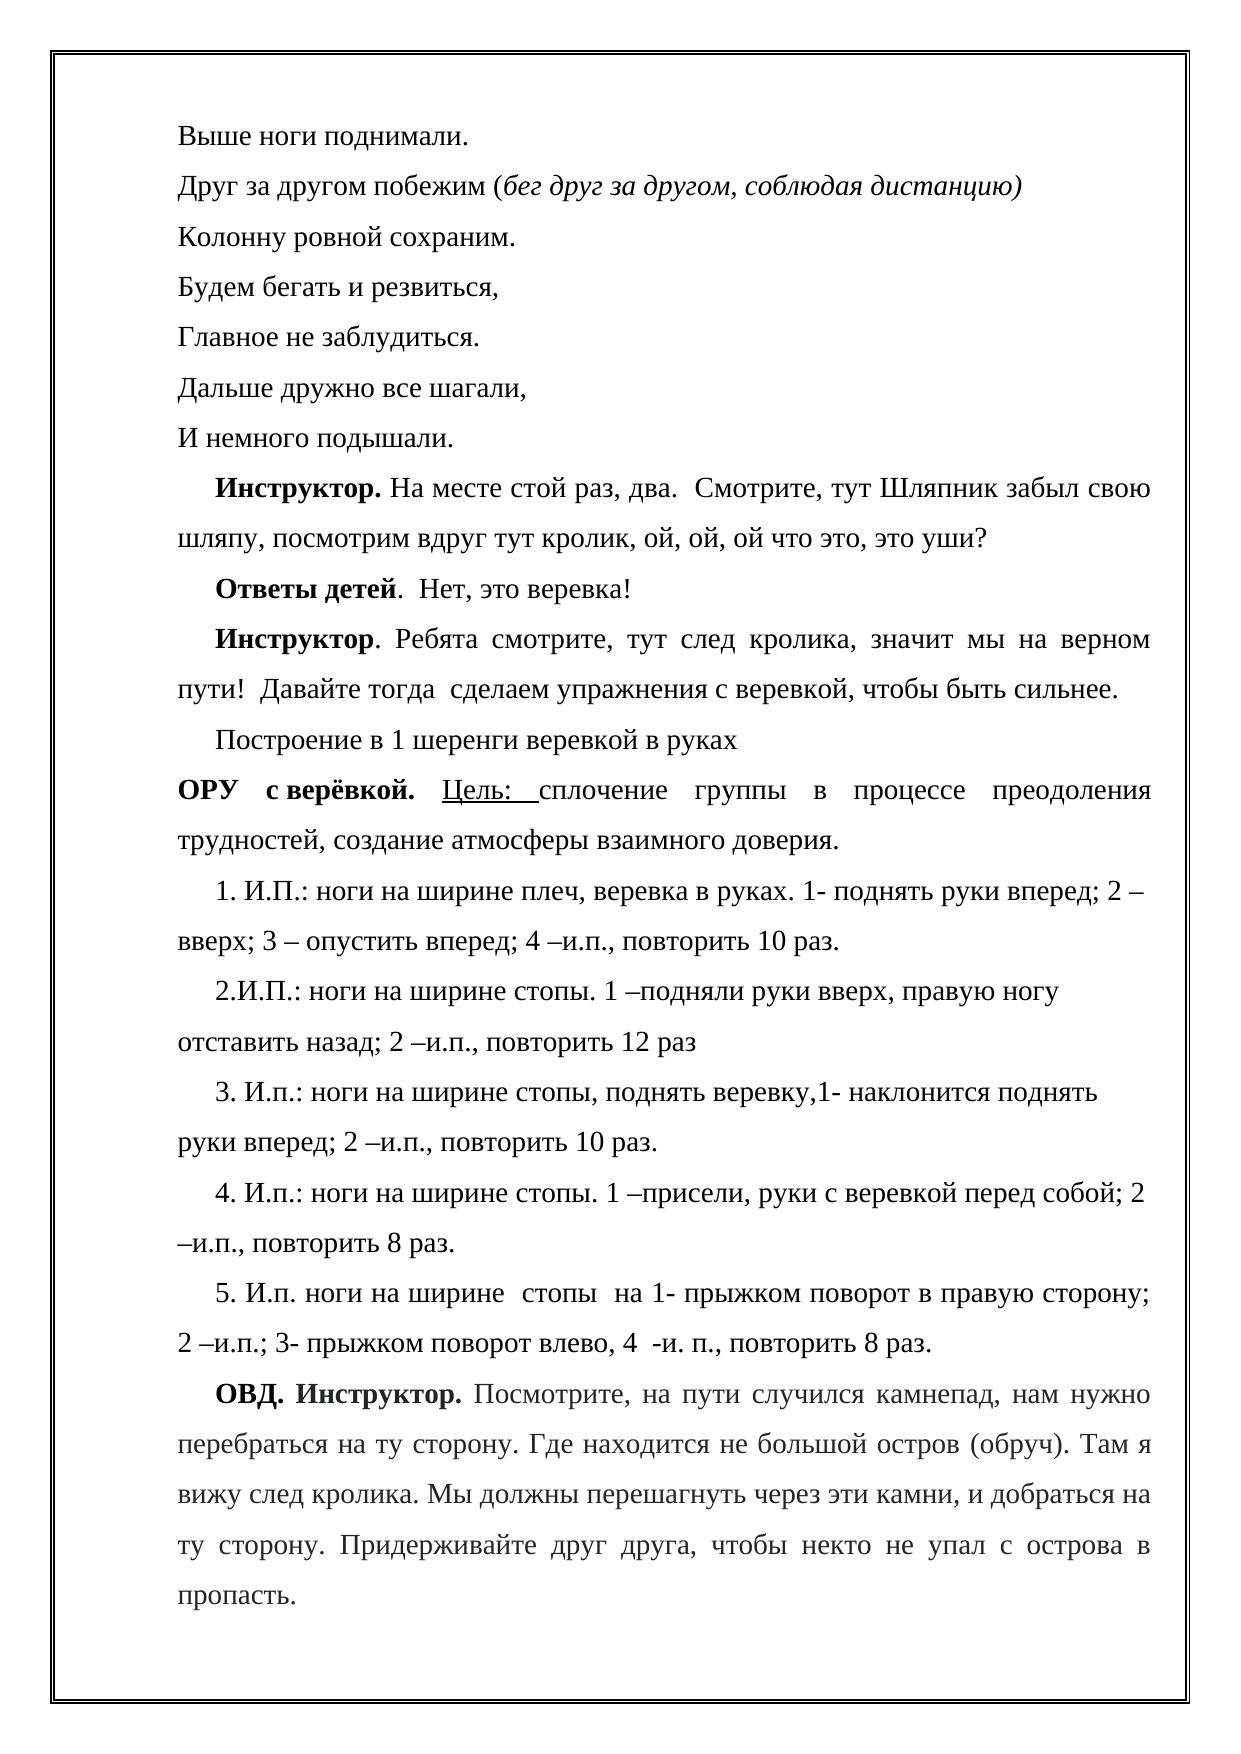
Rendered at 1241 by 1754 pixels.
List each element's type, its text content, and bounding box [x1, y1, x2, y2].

text Инструктор. На месте стой раз, два. Смотрите, тут Шляпник забыл свою шляпу, посмотрим вдруг тут кролик, ой, ой, ой что это, это уши? [177, 470, 1152, 554]
text И немного подышали. [177, 420, 1152, 453]
text Ответы детей. Нет, это веревка! [177, 571, 1152, 604]
text ОВД. Инструктор. Посмотрите, на пути случился камнепад, нам нужно перебраться на ту сторону. Где находится не большой остров (обруч). Там я вижу след кролика. Мы должны перешагнуть через эти камни, и добраться на ту сторону. Придерживайте друг друга, чтобы некто не упал с острова в пропасть. [177, 1376, 1152, 1611]
text 5. И.п. ноги на ширине стопы на 1- прыжком поворот в правую сторону; 2 –и.п.; 3- прыжком поворот влево, 4 -и. п., повторить 8 раз. [177, 1275, 1152, 1359]
text Дальше дружно все шагали, [177, 370, 1152, 403]
text Друг за другом побежим (бег друг за другом, соблюдая дистанцию) [177, 168, 1152, 202]
text Построение в 1 шеренги веревкой в руках [177, 722, 1152, 755]
text Выше ноги поднимали. [177, 118, 1152, 152]
text Будем бегать и резвиться, [177, 269, 1152, 303]
text 3. И.п.: ноги на ширине стопы, поднять веревку,1- наклонится поднять руки вперед; 2 –и.п., повторить 10 раз. [177, 1074, 1152, 1158]
text 4. И.п.: ноги на ширине стопы. 1 –присели, руки с веревкой перед собой; 2 –и.п., повторить 8 раз. [177, 1175, 1152, 1258]
text Колонну ровной сохраним. [177, 219, 1152, 252]
text 1. И.П.: ноги на ширине плеч, веревка в руках. 1- поднять руки вперед; 2 – вверх; 3 – опустить вперед; 4 –и.п., повторить 10 раз. [177, 873, 1152, 957]
text Главное не заблудиться. [177, 319, 1152, 353]
text 2.И.П.: ноги на ширине стопы. 1 –подняли руки вверх, правую ногу отставить назад; 2 –и.п., повторить 12 раз [177, 973, 1152, 1057]
text ОРУ с верёвкой. Цель: сплочение группы в процессе преодоления трудностей, создание атмосферы взаимного доверия. [177, 772, 1152, 856]
text Инструктор. Ребята смотрите, тут след кролика, значит мы на верном пути! Давайте тогда сделаем упражнения с веревкой, чтобы быть сильнее. [177, 621, 1152, 705]
